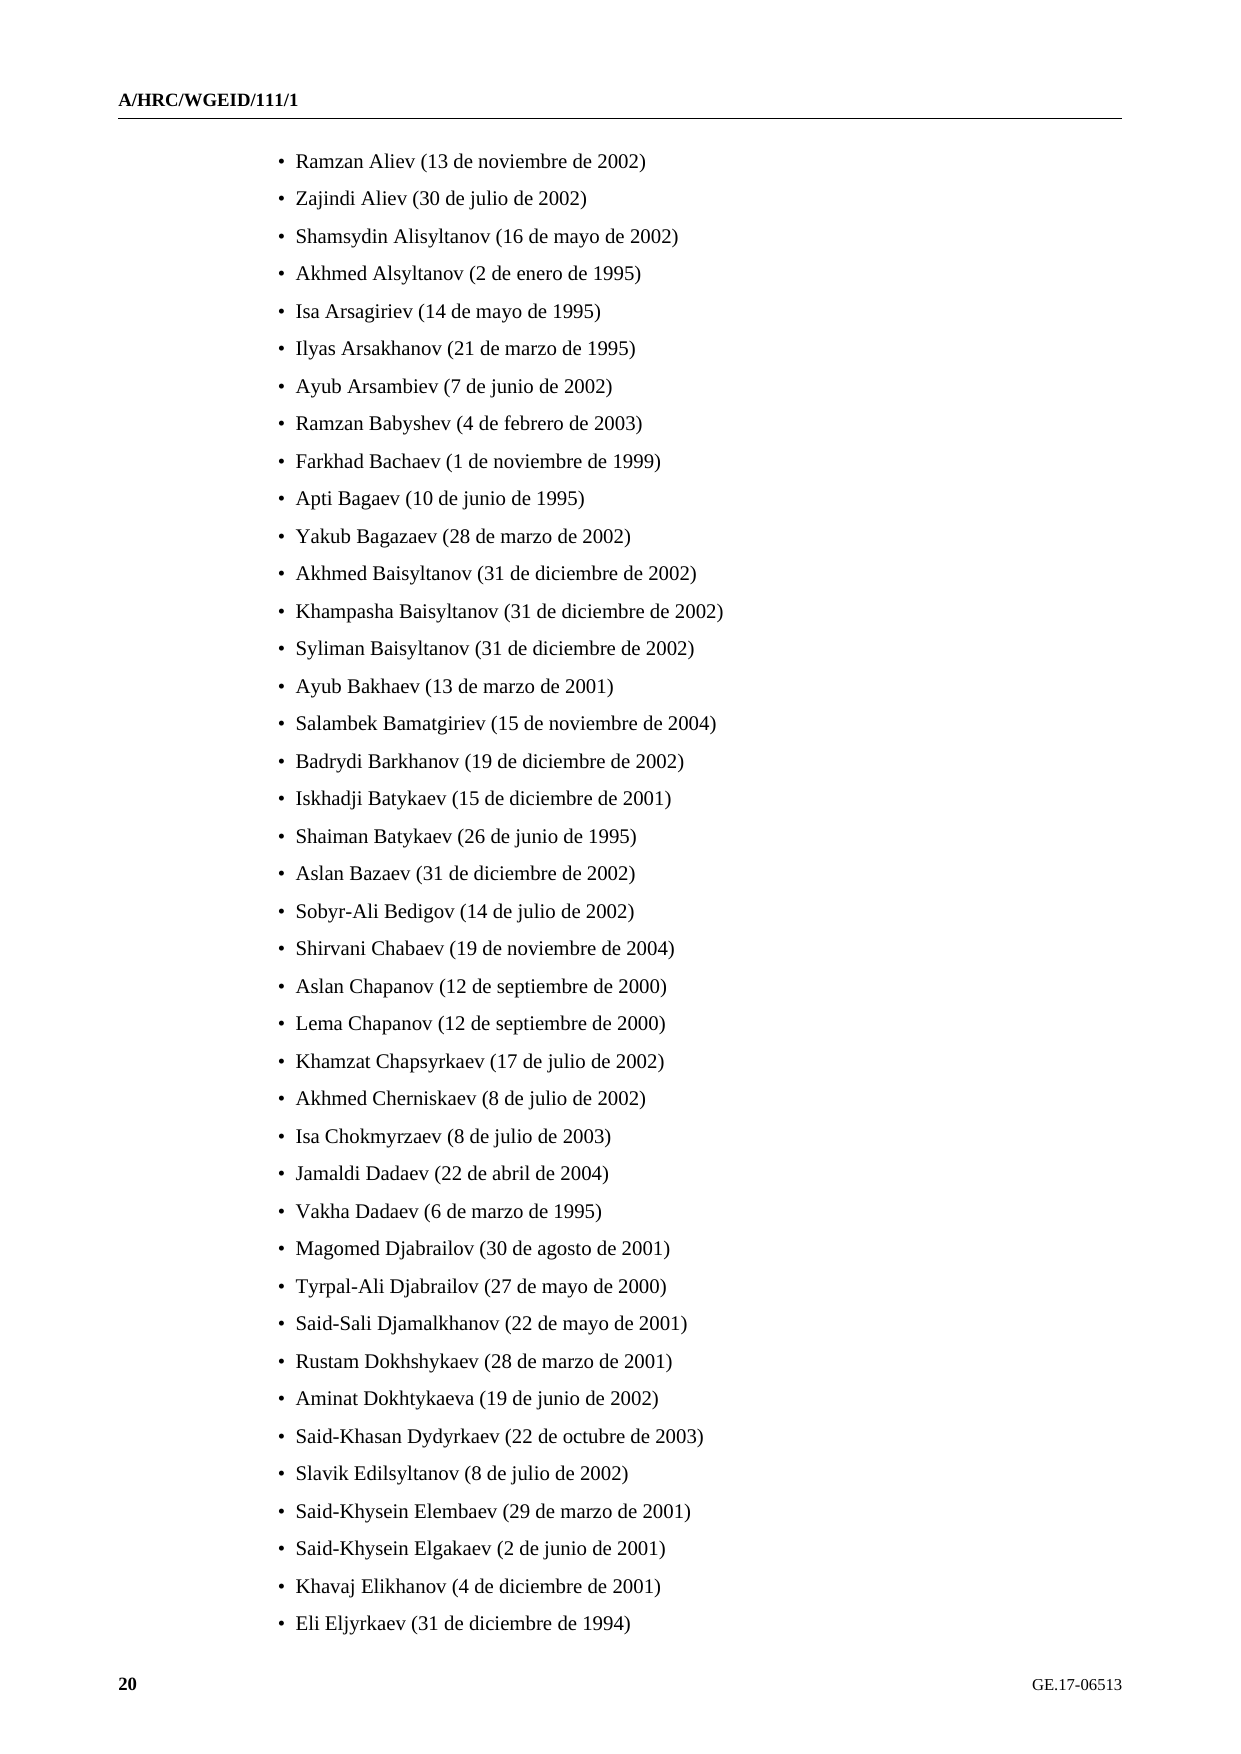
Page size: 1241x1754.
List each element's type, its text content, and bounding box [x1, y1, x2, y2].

text Ayub Bakhaev (13 de marzo de 2001) [278, 673, 1122, 698]
text Khavaj Elikhanov (4 de diciembre de 2001) [278, 1573, 1122, 1598]
text Badrydi Barkhanov (19 de diciembre de 2002) [278, 748, 1122, 773]
text Shaiman Batykaev (26 de junio de 1995) [278, 823, 1122, 848]
text Slavik Edilsyltanov (8 de julio de 2002) [278, 1460, 1122, 1485]
text Jamaldi Dadaev (22 de abril de 2004) [278, 1160, 1122, 1185]
text Zajindi Aliev (30 de julio de 2002) [278, 185, 1122, 210]
text Yakub Bagazaev (28 de marzo de 2002) [278, 523, 1122, 548]
text Ramzan Babyshev (4 de febrero de 2003) [278, 410, 1122, 435]
text Shirvani Chabaev (19 de noviembre de 2004) [278, 935, 1122, 960]
text Aminat Dokhtykaeva (19 de junio de 2002) [278, 1385, 1122, 1410]
text Said-Khysein Elgakaev (2 de junio de 2001) [278, 1535, 1122, 1560]
text Khampasha Baisyltanov (31 de diciembre de 2002) [278, 598, 1122, 623]
text Magomed Djabrailov (30 de agosto de 2001) [278, 1235, 1122, 1260]
text Akhmed Baisyltanov (31 de diciembre de 2002) [278, 560, 1122, 585]
text Lema Chapanov (12 de septiembre de 2000) [278, 1010, 1122, 1035]
text Isa Chokmyrzaev (8 de julio de 2003) [278, 1123, 1122, 1148]
text Vakha Dadaev (6 de marzo de 1995) [278, 1198, 1122, 1223]
text Akhmed Cherniskaev (8 de julio de 2002) [278, 1085, 1122, 1110]
text Ramzan Aliev (13 de noviembre de 2002) [278, 148, 1122, 173]
text Said-Khysein Elembaev (29 de marzo de 2001) [278, 1498, 1122, 1523]
text Akhmed Alsyltanov (2 de enero de 1995) [278, 260, 1122, 285]
text Aslan Bazaev (31 de diciembre de 2002) [278, 860, 1122, 885]
text Syliman Baisyltanov (31 de diciembre de 2002) [278, 635, 1122, 660]
text Shamsydin Alisyltanov (16 de mayo de 2002) [278, 223, 1122, 248]
text Rustam Dokhshykaev (28 de marzo de 2001) [278, 1348, 1122, 1373]
text Apti Bagaev (10 de junio de 1995) [278, 485, 1122, 510]
text Ayub Arsambiev (7 de junio de 2002) [278, 373, 1122, 398]
text Aslan Chapanov (12 de septiembre de 2000) [278, 973, 1122, 998]
text Isa Arsagiriev (14 de mayo de 1995) [278, 298, 1122, 323]
text Eli Eljyrkaev (31 de diciembre de 1994) [278, 1610, 1122, 1635]
text Salambek Bamatgiriev (15 de noviembre de 2004) [278, 710, 1122, 735]
text Sobyr-Ali Bedigov (14 de julio de 2002) [278, 898, 1122, 923]
text Iskhadji Batykaev (15 de diciembre de 2001) [278, 785, 1122, 810]
text Tyrpal-Ali Djabrailov (27 de mayo de 2000) [278, 1273, 1122, 1298]
text Farkhad Bachaev (1 de noviembre de 1999) [278, 448, 1122, 473]
text Said-Khasan Dydyrkaev (22 de octubre de 2003) [278, 1423, 1122, 1448]
text Khamzat Chapsyrkaev (17 de julio de 2002) [278, 1048, 1122, 1073]
text Said-Sali Djamalkhanov (22 de mayo de 2001) [278, 1310, 1122, 1335]
text Ilyas Arsakhanov (21 de marzo de 1995) [278, 335, 1122, 360]
